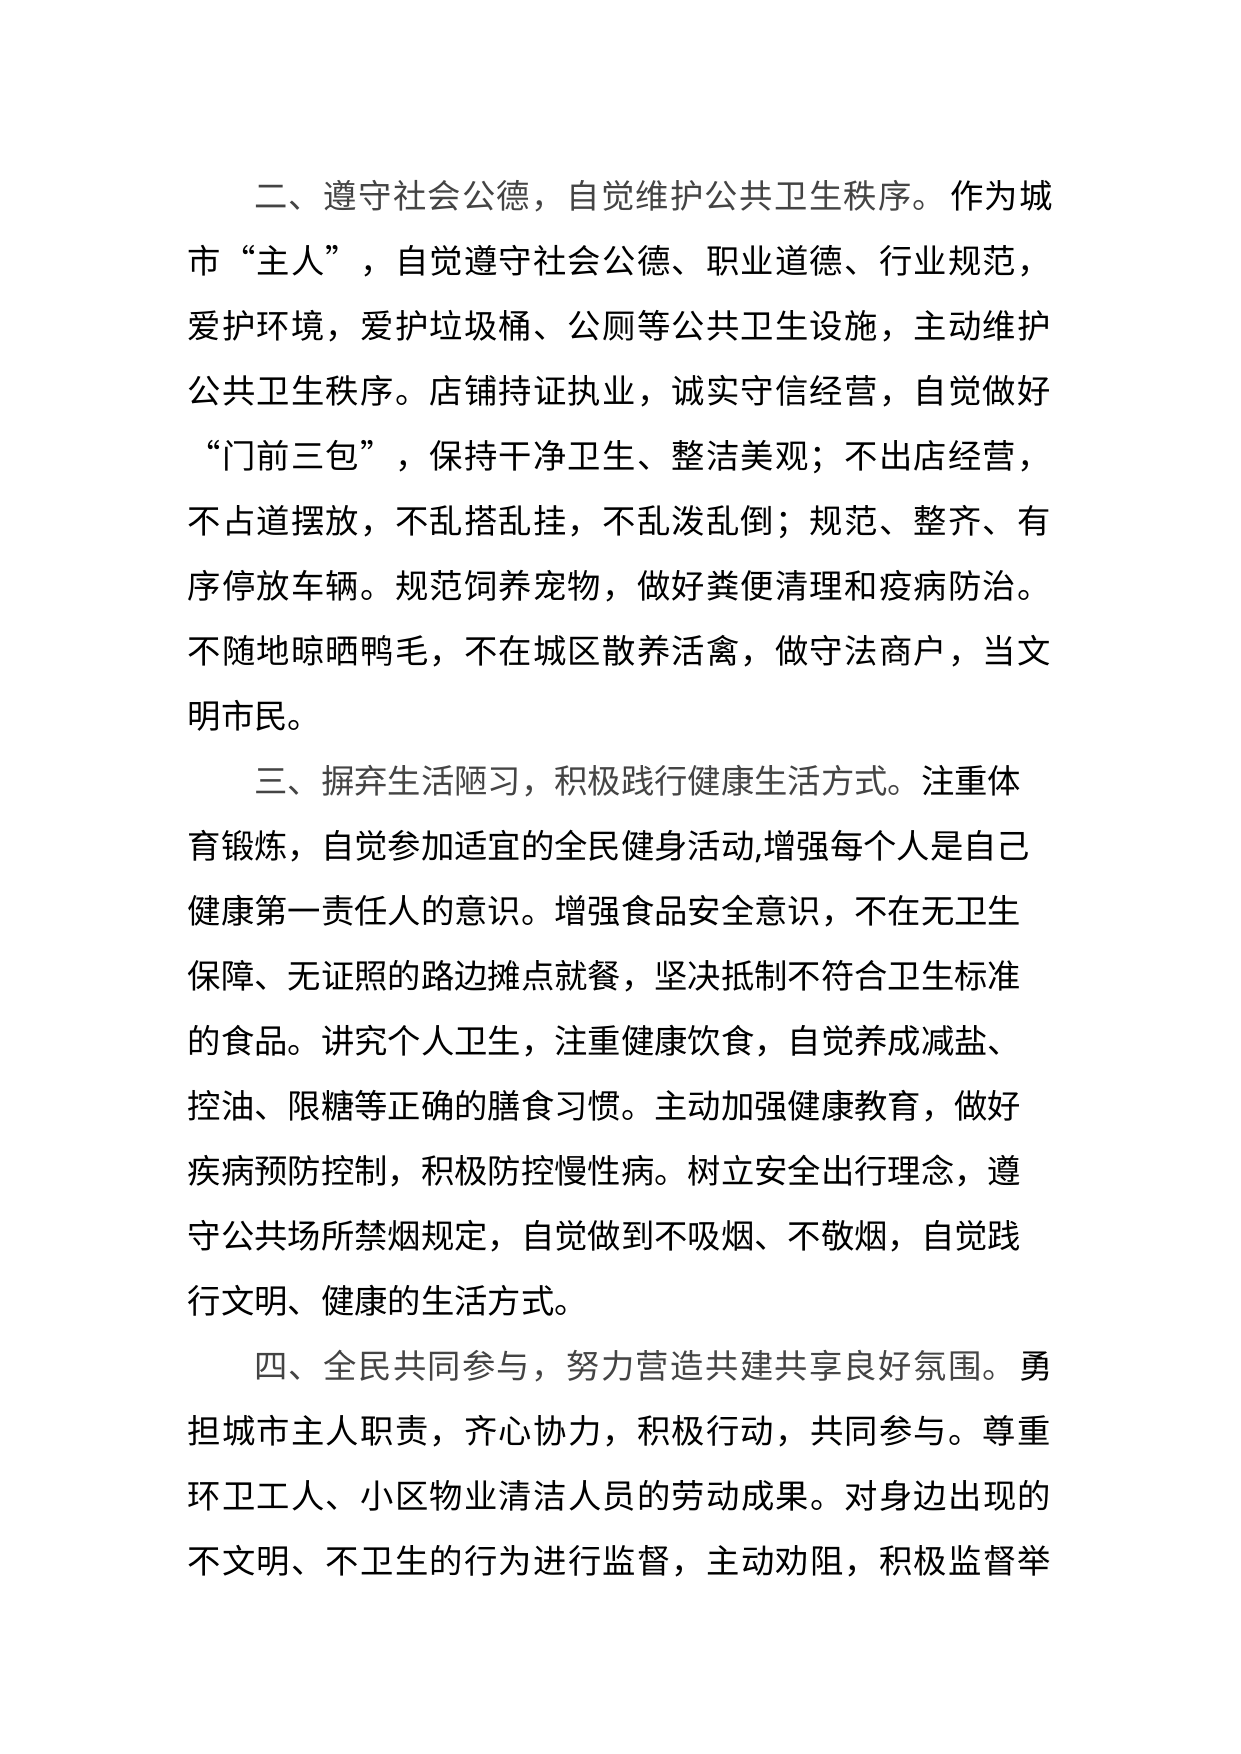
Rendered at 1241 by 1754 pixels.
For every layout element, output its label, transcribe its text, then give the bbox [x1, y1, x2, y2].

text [187, 1332, 1053, 1592]
text 二、遵守社会公德，自觉维护公共卫生秩序。作为城市“主人”，自觉遵守社会公德、职业道德、行业规范，爱护环境，爱护垃圾桶、公厕等公共卫生设施，主动维护公共卫生秩序。店铺持证执业，诚实守信经营，自觉做好“门前三包”，保持干净卫生、整洁美观；不出店经营，不占道摆放，不乱搭乱挂，不乱泼乱倒；规范、整齐、有序停放车辆。规范饲养宠物，做好粪便清理和疫病防治。不随地晾晒鸭毛，不在城区散养活禽，做守法商户，当文明市民。 [187, 162, 1053, 747]
text 三、摒弃生活陋习，积极践行健康生活方式。注重体育锻炼，自觉参加适宜的全民健身活动,增强每个人是自己健康第一责任人的意识。增强食品安全意识，不在无卫生保障、无证照的路边摊点就餐，坚决抵制不符合卫生标准的食品。讲究个人卫生，注重健康饮食，自觉养成减盐、控油、限糖等正确的膳食习惯。主动加强健康教育，做好疾病预防控制，积极防控慢性病。树立安全出行理念，遵守公共场所禁烟规定，自觉做到不吸烟、不敬烟，自觉践行文明、健康的生活方式。 [187, 747, 1053, 1332]
